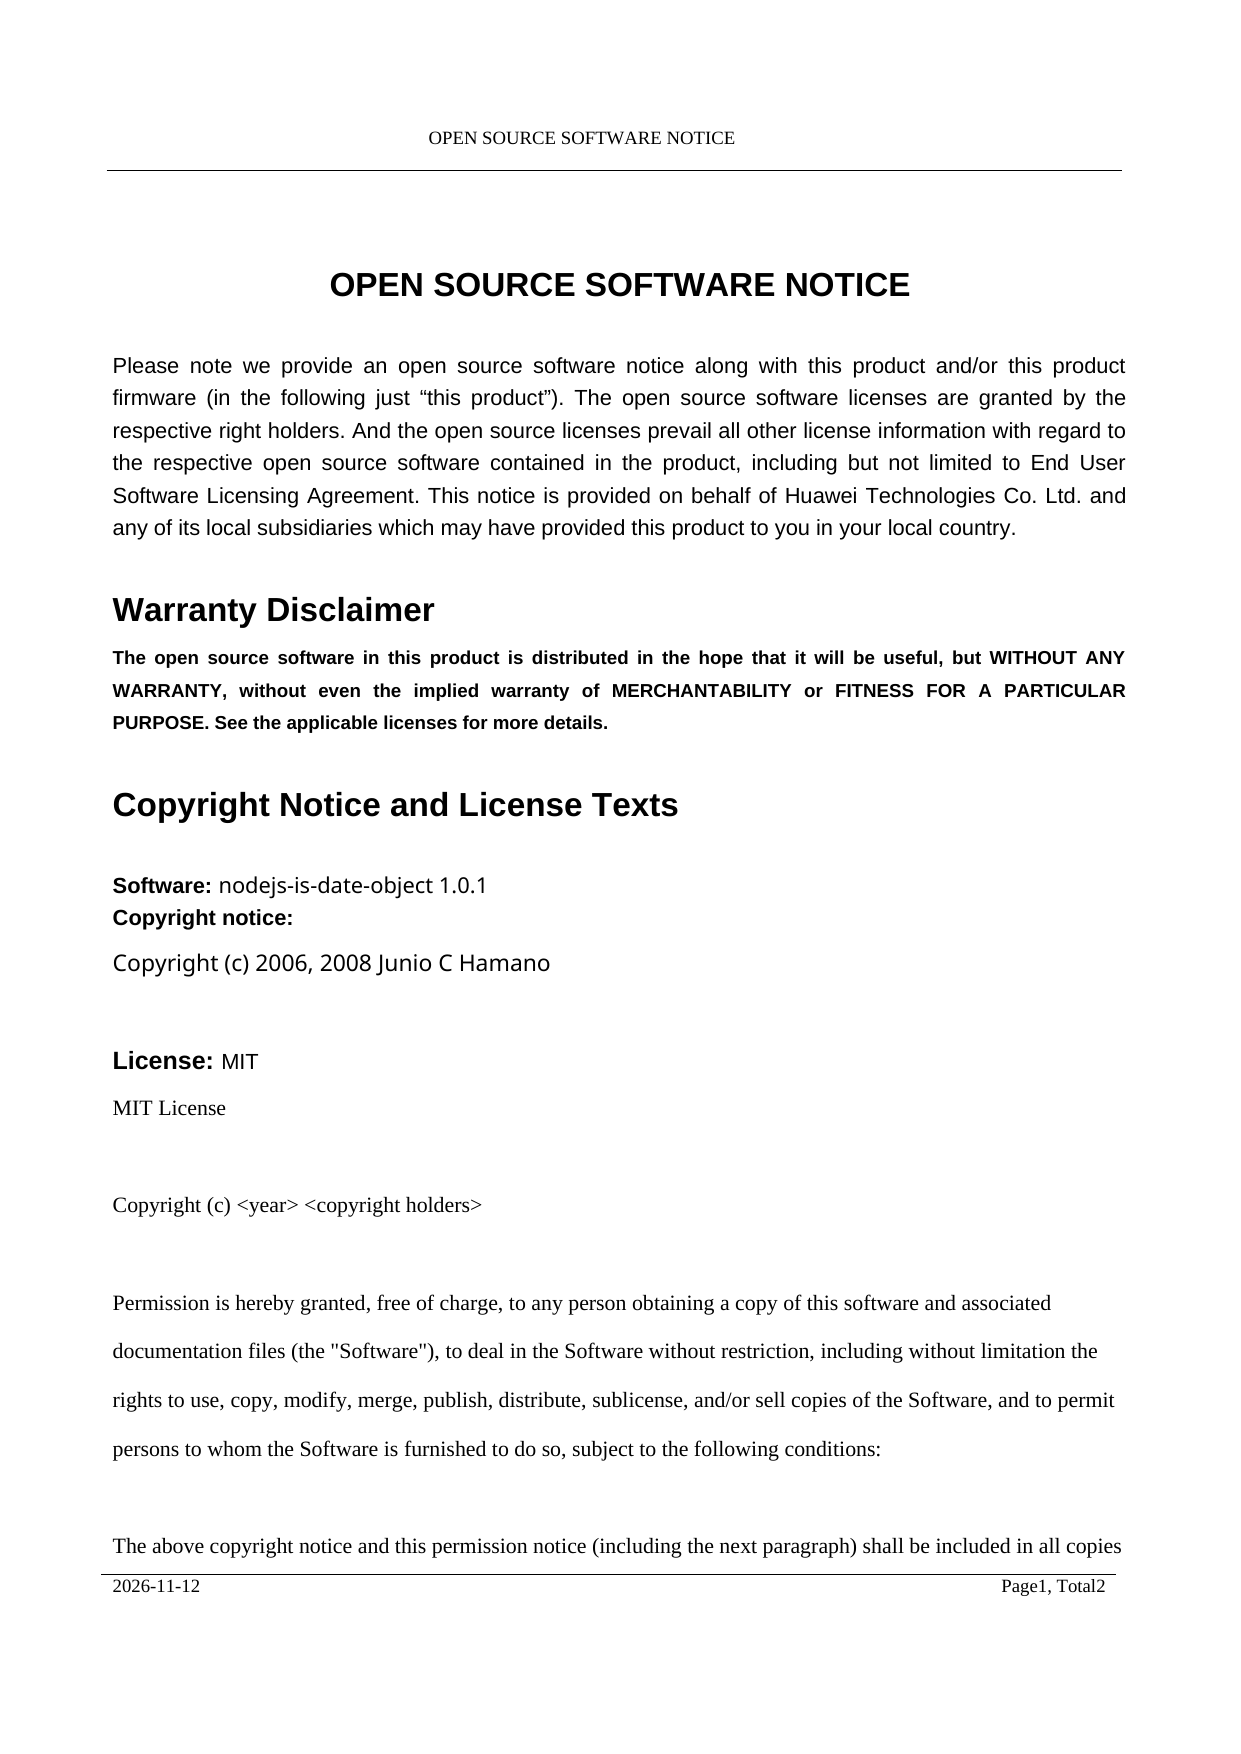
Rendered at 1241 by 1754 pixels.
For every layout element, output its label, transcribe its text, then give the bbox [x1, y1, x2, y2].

text Warranty Disclaimer [112, 576, 1128, 641]
text Copyright notice: [112, 901, 1128, 934]
text Copyright Notice and License Texts [112, 771, 1128, 836]
text Please note we provide an open source software notice along with this product and/or this product firmware (in the following just “this product”). The open source software licenses are granted by the respective right holders. And the open source licenses prevail all other license information with regard to the respective open source software contained in the product, including but not limited to End User Software Licensing Agreement. This notice is provided on behalf of Huawei Technologies Co. Ltd. and any of its local subsidiaries which may have provided this product to you in your local country. [112, 349, 1128, 544]
text Copyright (c) 2006, 2008 Junio C Hamano [112, 947, 1128, 1028]
text The open source software in this product is distributed in the hope that it will be useful, but WITHOUT ANY WARRANTY, without even the implied warranty of MERCHANTABILITY or FITNESS FOR A PARTICULAR PURPOSE. See the applicable licenses for more details. [112, 641, 1128, 739]
text Software: nodejs-is-date-object 1.0.1 [112, 869, 1128, 901]
text License: MIT [112, 1044, 1128, 1077]
text OPEN SOURCE SOFTWARE NOTICE [112, 251, 1128, 316]
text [112, 1091, 1128, 1562]
